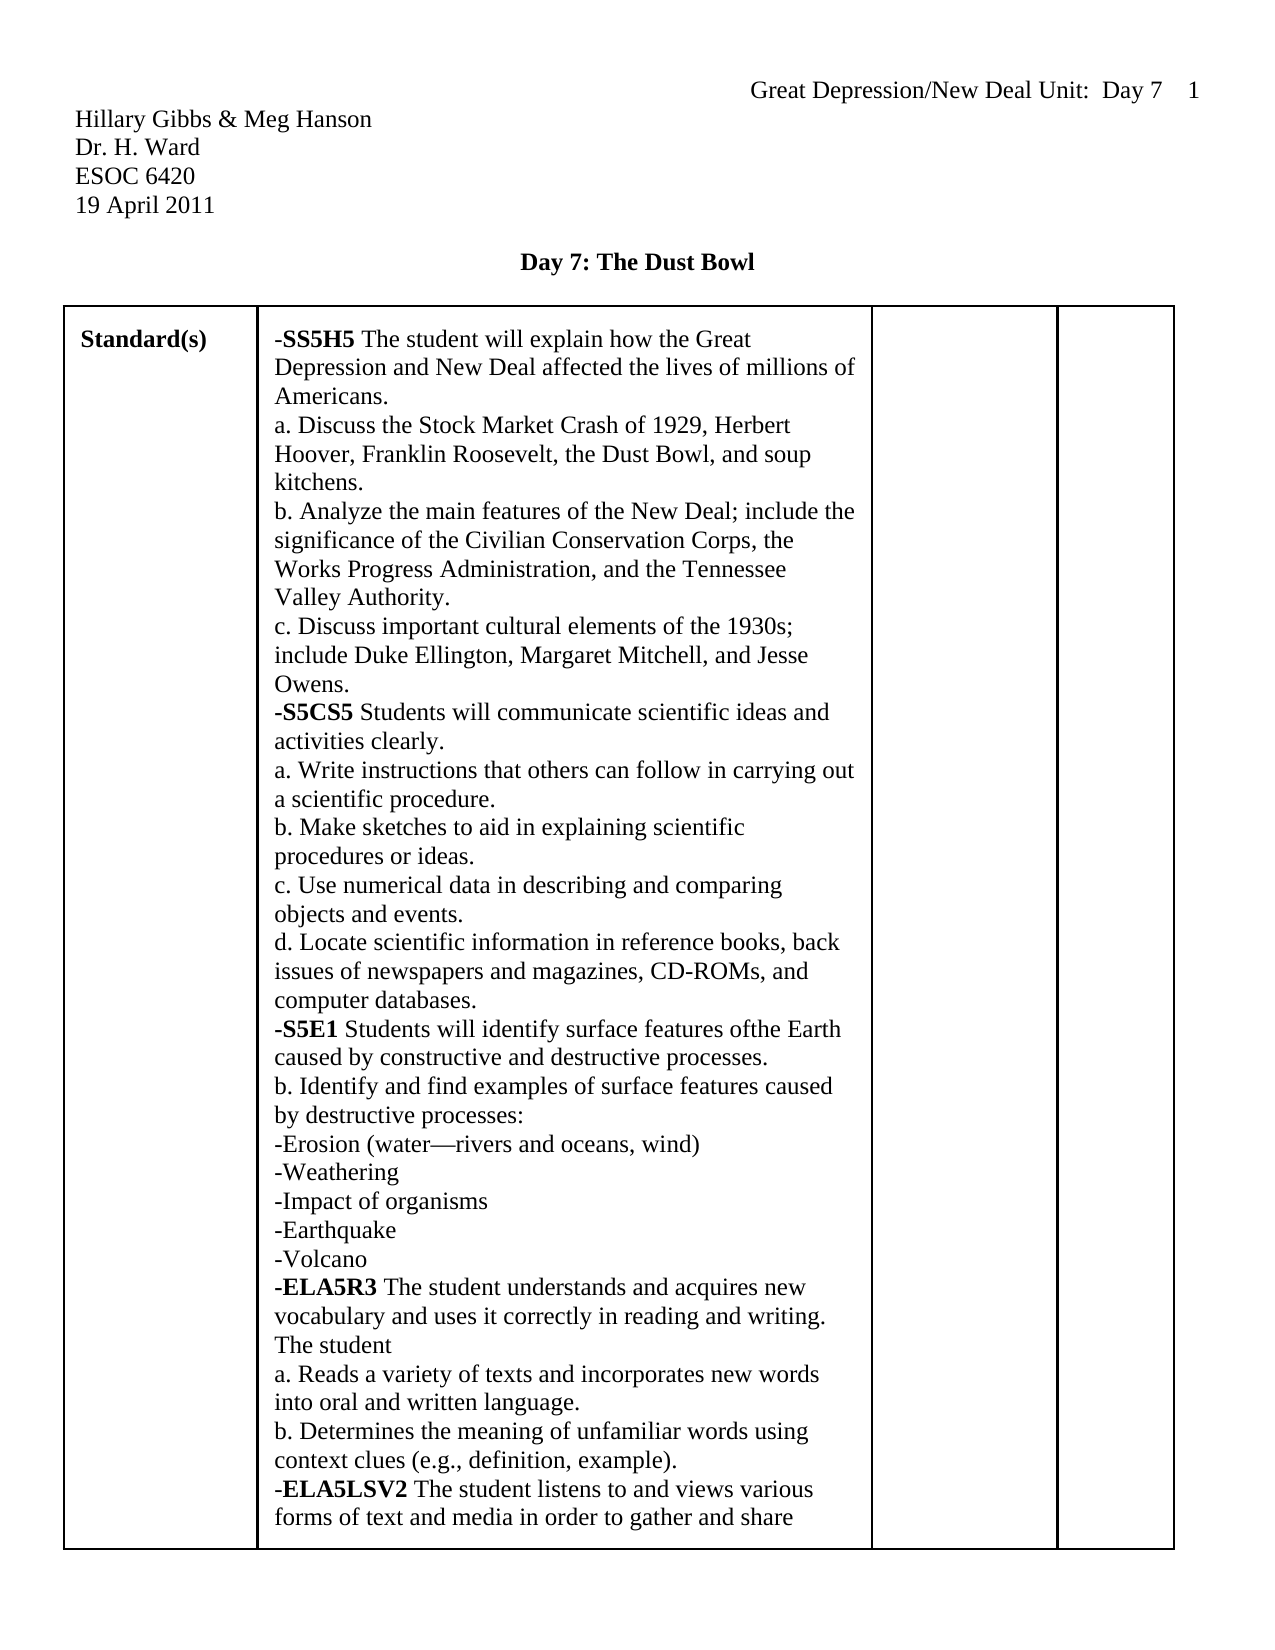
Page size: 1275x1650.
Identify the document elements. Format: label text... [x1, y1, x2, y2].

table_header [259, 307, 871, 1548]
text ESOC 6420 [75, 161, 1200, 190]
table_header Standard(s) [65, 307, 256, 1548]
text Hillary Gibbs & Meg Hanson [75, 104, 1200, 132]
text Dr. H. Ward [75, 132, 1200, 161]
table_header [1059, 307, 1173, 1548]
text Day 7: The Dust Bowl [75, 247, 1200, 276]
table_header [873, 307, 1056, 1548]
text 19 April 2011 [75, 190, 1200, 219]
